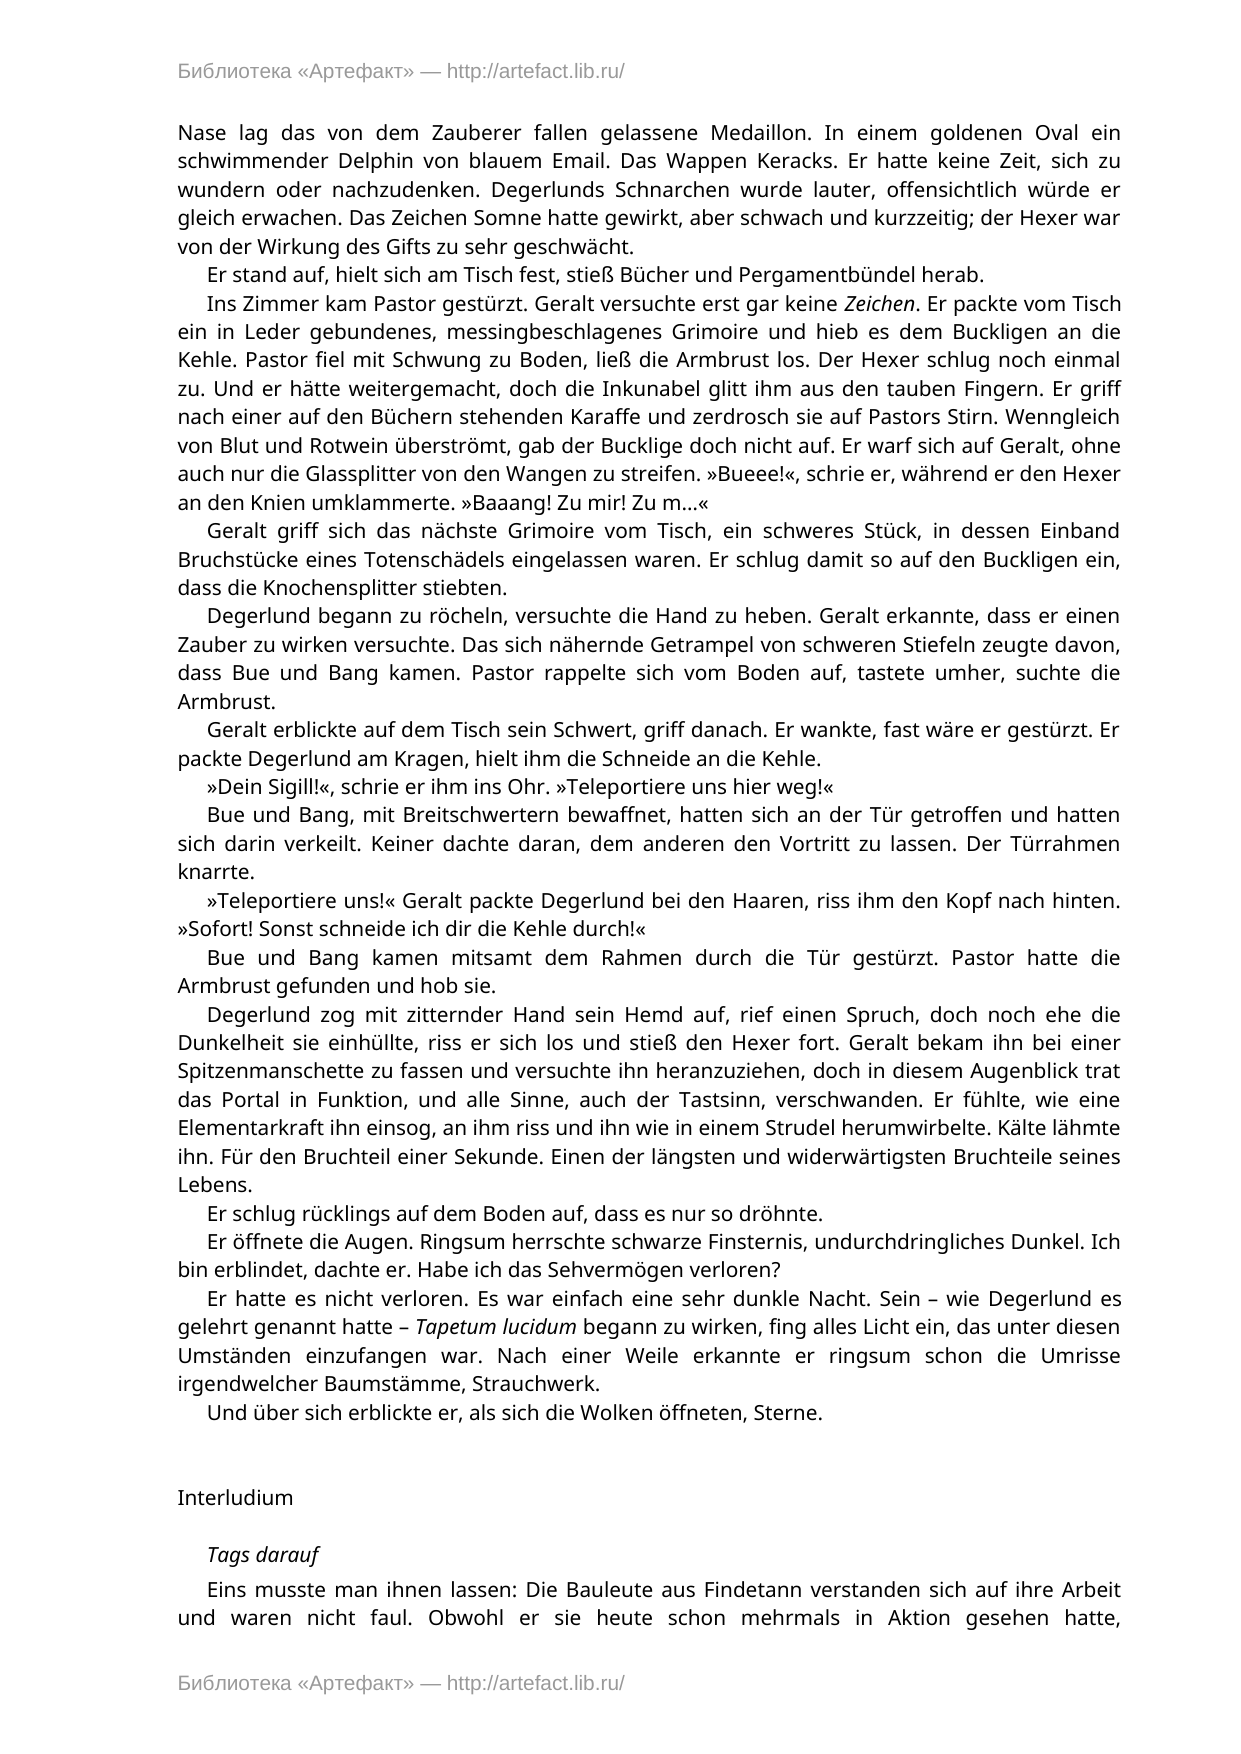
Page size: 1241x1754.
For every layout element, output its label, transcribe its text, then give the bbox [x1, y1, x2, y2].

text Degerlund begann zu röcheln, versuchte die Hand zu heben. Geralt erkannte, dass er einen Zauber zu wirken versuchte. Das sich nähernde Getrampel von schweren Stiefeln zeugte davon, dass Bue und Bang kamen. Pastor rappelte sich vom Boden auf, tastete umher, suchte die Armbrust. [177, 602, 1122, 715]
text Bue und Bang kamen mitsamt dem Rahmen durch die Tür gestürzt. Pastor hatte die Armbrust gefunden und hob sie. [177, 943, 1122, 1000]
subtitle Interludium [177, 1483, 1122, 1512]
text Und über sich erblickte er, als sich die Wolken öffneten, Sterne. [177, 1398, 1122, 1426]
text Degerlund zog mit zitternder Hand sein Hemd auf, rief einen Spruch, doch noch ehe die Dunkelheit sie einhüllte, riss er sich los und stieß den Hexer fort. Geralt bekam ihn bei einer Spitzenmanschette zu fassen und versuchte ihn heranzuziehen, doch in diesem Augenblick trat das Portal in Funktion, und alle Sinne, auch der Tastsinn, verschwanden. Er fühlte, wie eine Elementarkraft ihn einsog, an ihm riss und ihn wie in einem Strudel herumwirbelte. Kälte lähmte ihn. Für den Bruchteil einer Sekunde. Einen der längsten und widerwärtigsten Bruchteile seines Lebens. [177, 1000, 1122, 1199]
text »Teleportiere uns!« Geralt packte Degerlund bei den Haaren, riss ihm den Kopf nach hinten. »Sofort! Sonst schneide ich dir die Kehle durch!« [177, 886, 1122, 943]
text Geralt erblickte auf dem Tisch sein Schwert, griff danach. Er wankte, fast wäre er gestürzt. Er packte Degerlund am Kragen, hielt ihm die Schneide an die Kehle. [177, 715, 1122, 772]
text Er stand auf, hielt sich am Tisch fest, stieß Bücher und Pergamentbündel herab. [177, 260, 1122, 289]
text Geralt griff sich das nächste Grimoire vom Tisch, ein schweres Stück, in dessen Einband Bruchstücke eines Totenschädels eingelassen waren. Er schlug damit so auf den Buckligen ein, dass die Knochensplitter stiebten. [177, 516, 1122, 602]
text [177, 118, 1122, 260]
text »Dein Sigill!«, schrie er ihm ins Ohr. »Teleportiere uns hier weg!« [177, 772, 1122, 801]
text Er schlug rücklings auf dem Boden auf, dass es nur so dröhnte. [177, 1199, 1122, 1227]
text Bue und Bang, mit Breitschwertern bewaffnet, hatten sich an der Tür getroffen und hatten sich darin verkeilt. Keiner dachte daran, dem anderen den Vortritt zu lassen. Der Türrahmen knarrte. [177, 801, 1122, 886]
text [177, 1575, 1122, 1632]
text Er hatte es nicht verloren. Es war einfach eine sehr dunkle Nacht. Sein – wie Degerlund es gelehrt genannt hatte – Tapetum lucidum begann zu wirken, fing alles Licht ein, das unter diesen Umständen einzufangen war. Nach einer Weile erkannte er ringsum schon die Umrisse irgendwelcher Baumstämme, Strauchwerk. [177, 1284, 1122, 1398]
text Tags darauf [177, 1540, 1122, 1568]
text Ins Zimmer kam Pastor gestürzt. Geralt versuchte erst gar keine Zeichen. Er packte vom Tisch ein in Leder gebundenes, messingbeschlagenes Grimoire und hieb es dem Buckligen an die Kehle. Pastor fiel mit Schwung zu Boden, ließ die Armbrust los. Der Hexer schlug noch einmal zu. Und er hätte weitergemacht, doch die Inkunabel glitt ihm aus den tauben Fingern. Er griff nach einer auf den Büchern stehenden Karaffe und zerdrosch sie auf Pastors Stirn. Wenngleich von Blut und Rotwein überströmt, gab der Bucklige doch nicht auf. Er warf sich auf Geralt, ohne auch nur die Glassplitter von den Wangen zu streifen. »Bueee!«, schrie er, während er den Hexer an den Knien umklammerte. »Baaang! Zu mir! Zu m…« [177, 289, 1122, 516]
text Er öffnete die Augen. Ringsum herrschte schwarze Finsternis, undurchdringliches Dunkel. Ich bin erblindet, dachte er. Habe ich das Sehvermögen verloren? [177, 1227, 1122, 1284]
